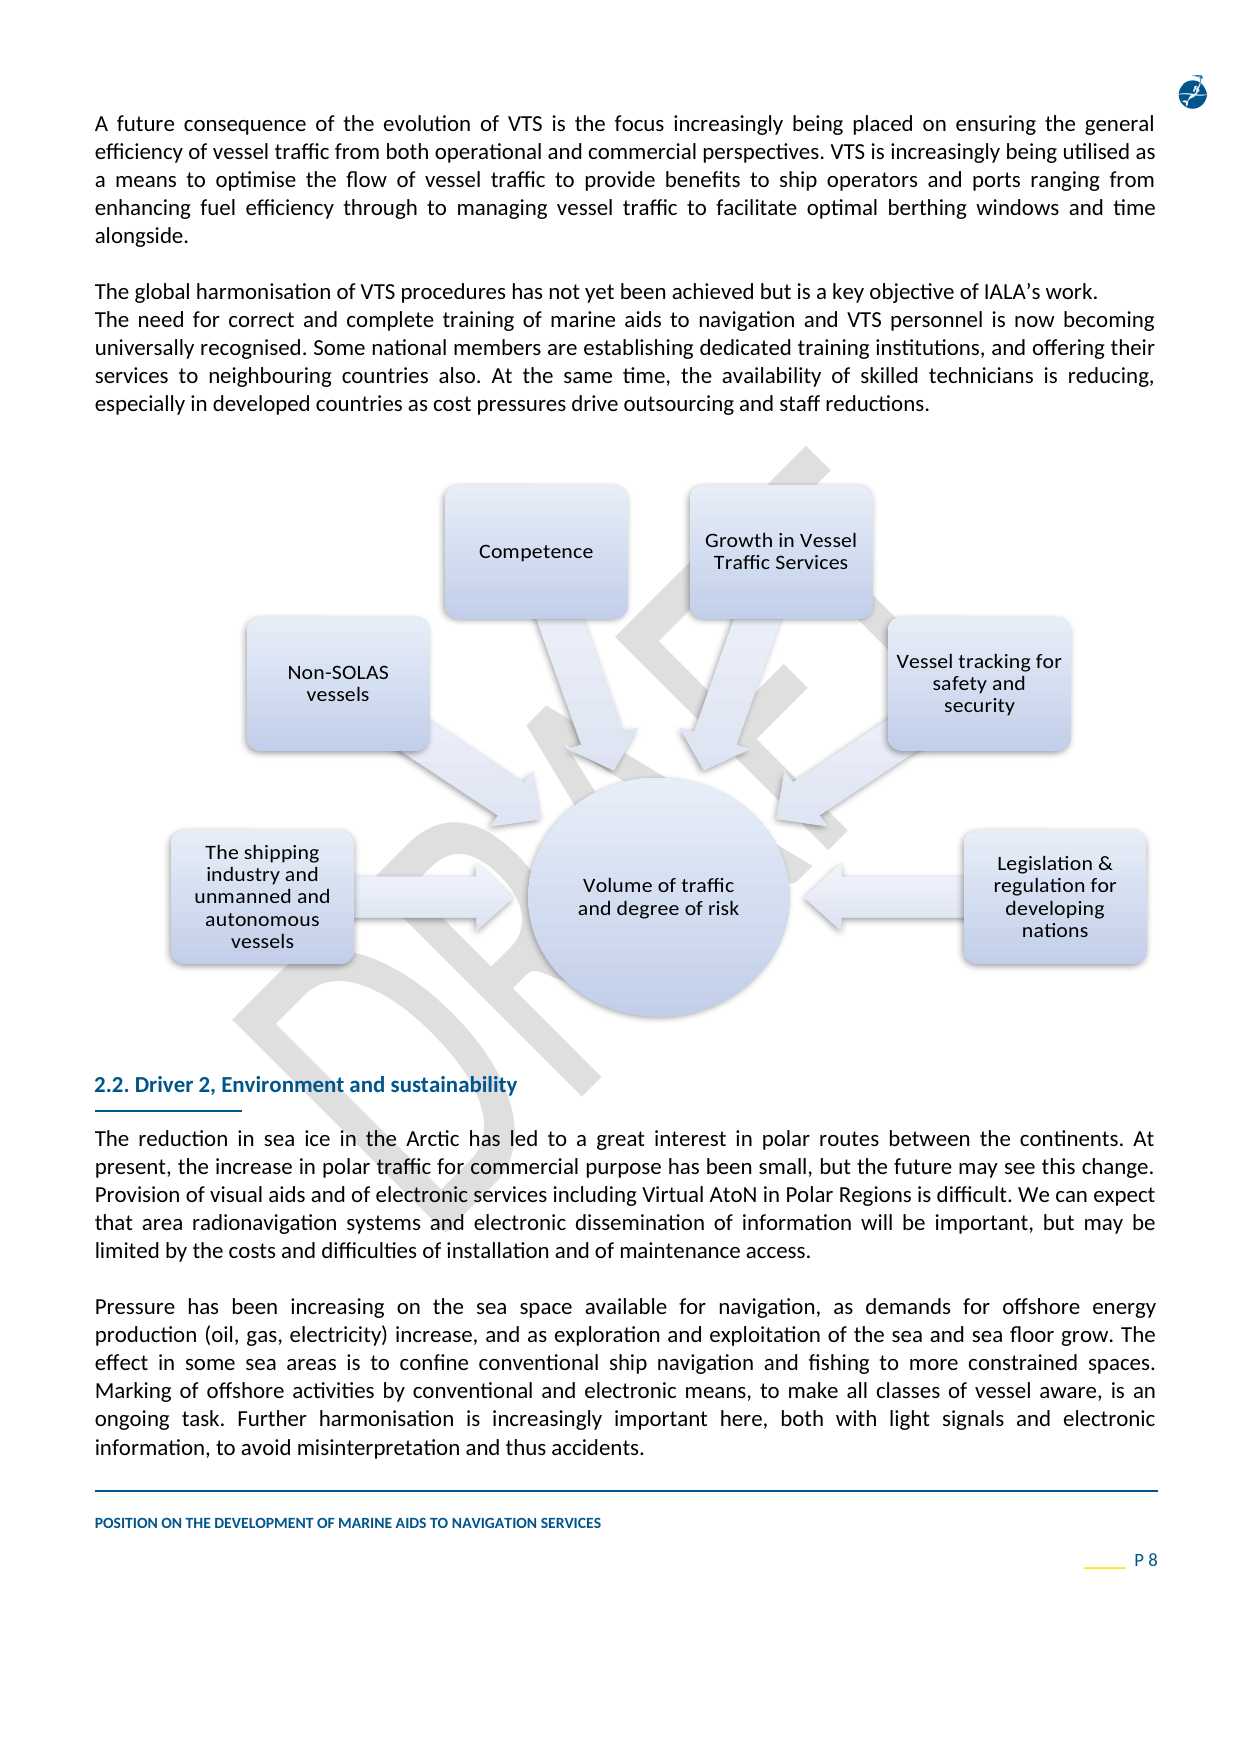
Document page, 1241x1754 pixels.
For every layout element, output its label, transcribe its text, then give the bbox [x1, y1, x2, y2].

picture [1147, 25, 1241, 144]
text The reduction in sea ice in the Arctic has led to a great interest in polar routes between the continents. At present, the increase in polar traffic for commercial purpose has been small, but the future may see this change. Provision of visual aids and of electronic services including Virtual AtoN in Polar Regions is difficult. We can expect that area radionavigation systems and electronic dissemination of information will be important, but may be limited by the costs and difficulties of installation and of maintenance access. [94, 1124, 1157, 1264]
text The global harmonisation of VTS procedures has not yet been achieved but is a key objective of IALA’s work. [94, 277, 1157, 305]
subtitle Driver 2, Environment and sustainability [94, 1070, 1157, 1098]
text A future consequence of the evolution of VTS is the focus increasingly being placed on ensuring the general efficiency of vessel traffic from both operational and commercial perspectives. VTS is increasingly being utilised as a means to optimise the flow of vessel traffic to provide benefits to ship operators and ports ranging from enhancing fuel efficiency through to managing vessel traffic to facilitate optimal berthing windows and time alongside. [94, 109, 1157, 249]
text Pressure has been increasing on the sea space available for navigation, as demands for offshore energy production (oil, gas, electricity) increase, and as exploration and exploitation of the sea and sea floor grow. The effect in some sea areas is to confine conventional ship navigation and fishing to more constrained spaces. Marking of offshore activities by conventional and electronic means, to make all classes of vessel aware, is an ongoing task. Further harmonisation is increasingly important here, both with light signals and electronic information, to avoid misinterpretation and thus accidents. [94, 1292, 1157, 1461]
text The need for correct and complete training of marine aids to navigation and VTS personnel is now becoming universally recognised. Some national members are establishing dedicated training institutions, and offering their services to neighbouring countries also. At the same time, the availability of skilled technicians is reducing, especially in developed countries as cost pressures drive outsourcing and staff reductions. [94, 305, 1157, 417]
